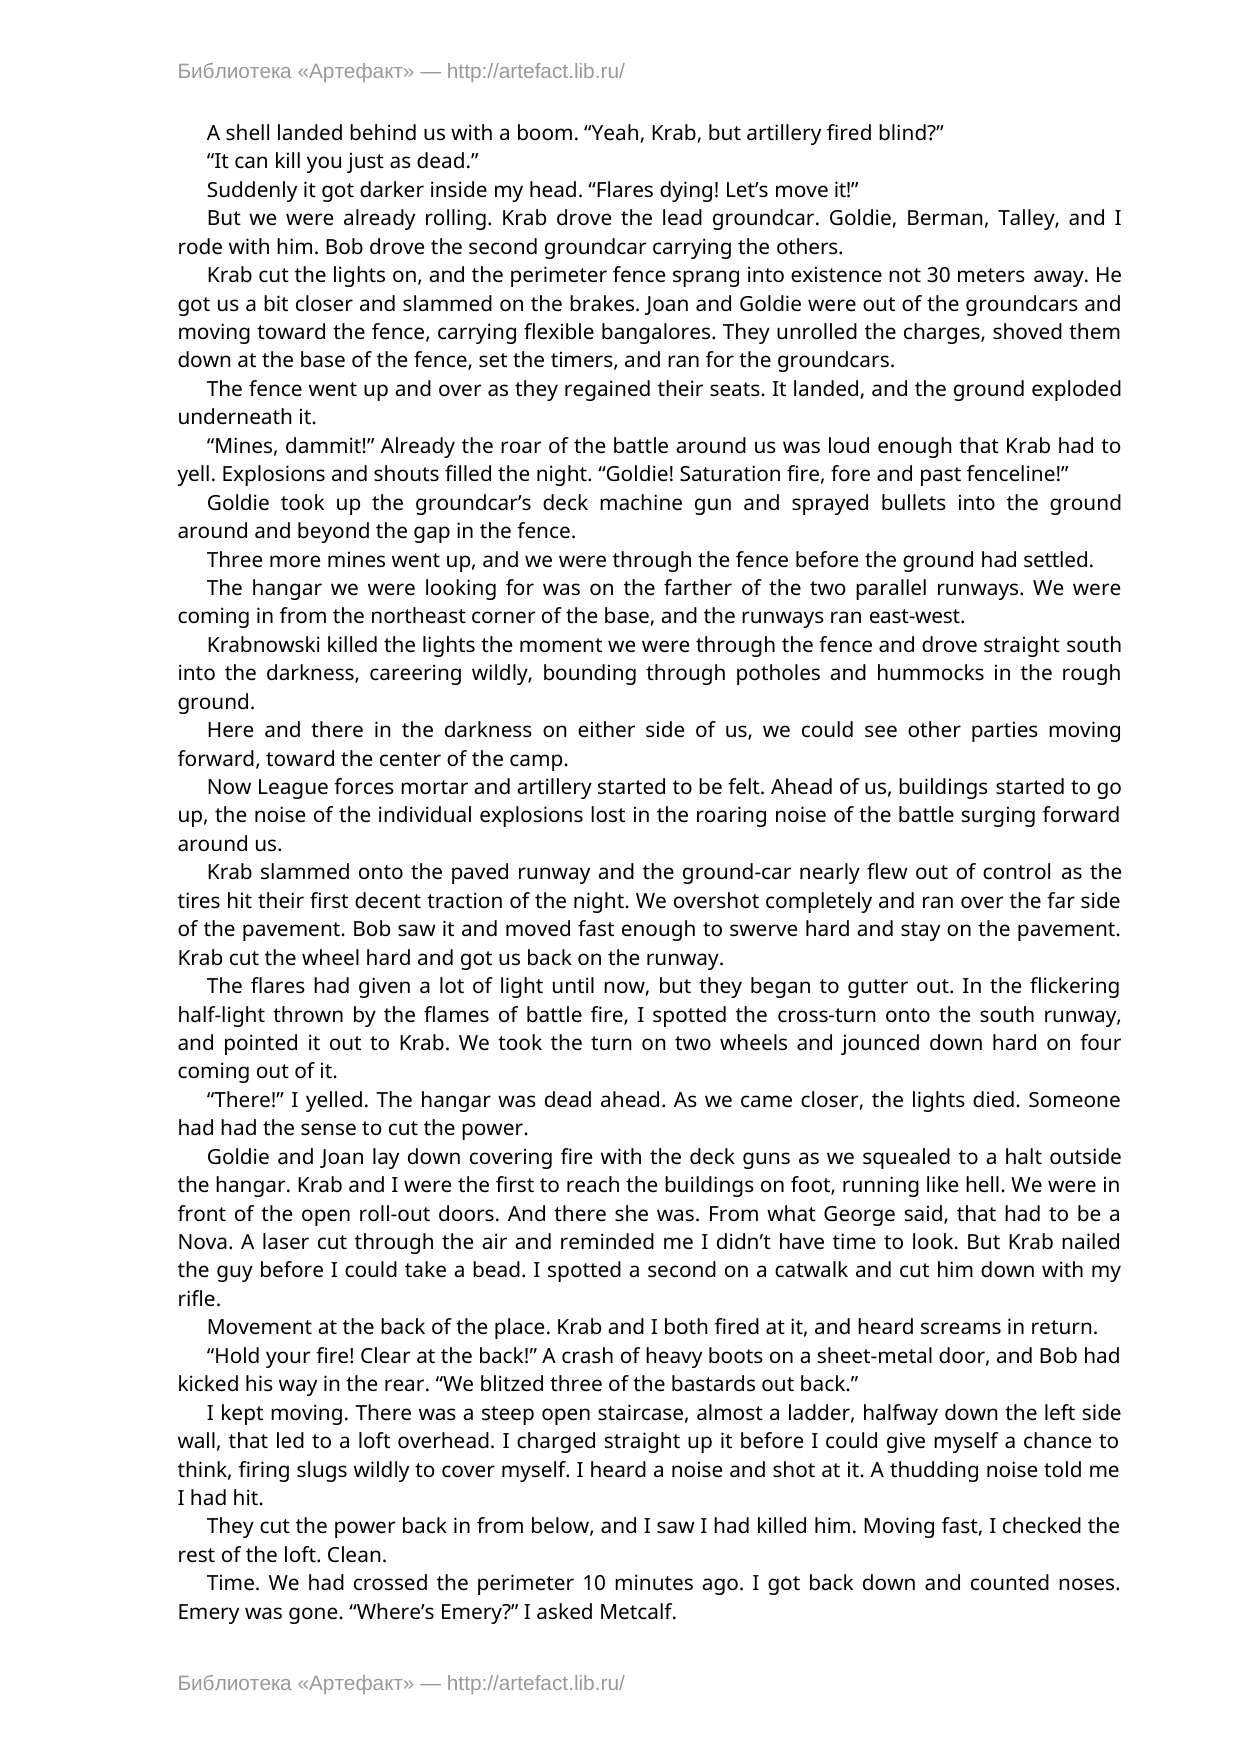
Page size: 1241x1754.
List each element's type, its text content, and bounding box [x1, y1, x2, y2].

text They cut the power back in from below, and I saw I had killed him. Moving fast, I checked the rest of the loft. Clean. [177, 1512, 1122, 1568]
text Movement at the back of the place. Krab and I both fired at it, and heard screams in return. [177, 1312, 1122, 1341]
text But we were already rolling. Krab drove the lead groundcar. Goldie, Berman, Talley, and I rode with him. Bob drove the second groundcar carrying the others. [177, 203, 1122, 260]
text Krabnowski killed the lights the moment we were through the fence and drove straight south into the darkness, careering wildly, bounding through potholes and hummocks in the rough ground. [177, 630, 1122, 715]
text “Hold your fire! Clear at the back!” A crash of heavy boots on a sheet-metal door, and Bob had kicked his way in the rear. “We blitzed three of the bastards out back.” [177, 1341, 1122, 1398]
text The hangar we were looking for was on the farther of the two parallel runways. We were coming in from the northeast corner of the base, and the runways ran east-west. [177, 573, 1122, 630]
text Time. We had crossed the perimeter 10 minutes ago. I got back down and counted noses. Emery was gone. “Where’s Emery?” I asked Metcalf. [177, 1568, 1122, 1625]
text “There!” I yelled. The hangar was dead ahead. As we came closer, the lights died. Someone had had the sense to cut the power. [177, 1085, 1122, 1142]
text “It can kill you just as dead.” [177, 147, 1122, 175]
text Three more mines went up, and we were through the fence before the ground had settled. [177, 545, 1122, 573]
text Now League forces mortar and artillery started to be felt. Ahead of us, buildings started to go up, the noise of the individual explosions lost in the roaring noise of the battle surging forward around us. [177, 772, 1122, 857]
text Krab slammed onto the paved runway and the ground-car nearly flew out of control as the tires hit their first decent traction of the night. We overshot completely and ran over the far side of the pavement. Bob saw it and moved fast enough to swerve hard and stay on the pavement. Krab cut the wheel hard and got us back on the runway. [177, 857, 1122, 971]
text A shell landed behind us with a boom. “Yeah, Krab, but artillery fired blind?” [177, 118, 1122, 147]
text The fence went up and over as they regained their seats. It landed, and the ground exploded underneath it. [177, 374, 1122, 431]
text I kept moving. There was a steep open staircase, almost a ladder, halfway down the left side wall, that led to a loft overhead. I charged straight up it before I could give myself a chance to think, firing slugs wildly to cover myself. I heard a noise and shot at it. A thudding noise told me I had hit. [177, 1398, 1122, 1512]
text Krab cut the lights on, and the perimeter fence sprang into existence not 30 meters away. He got us a bit closer and slammed on the brakes. Joan and Goldie were out of the groundcars and moving toward the fence, carrying flexible bangalores. They unrolled the charges, shoved them down at the base of the fence, set the timers, and ran for the groundcars. [177, 260, 1122, 374]
text The flares had given a lot of light until now, but they began to gutter out. In the flickering half-light thrown by the flames of battle fire, I spotted the cross-turn onto the south runway, and pointed it out to Krab. We took the turn on two wheels and jounced down hard on four coming out of it. [177, 971, 1122, 1085]
text Goldie took up the groundcar’s deck machine gun and sprayed bullets into the ground around and beyond the gap in the fence. [177, 488, 1122, 545]
text Suddenly it got darker inside my head. “Flares dying! Let’s move it!” [177, 175, 1122, 203]
text “Mines, dammit!” Already the roar of the battle around us was loud enough that Krab had to yell. Explosions and shouts filled the night. “Goldie! Saturation fire, fore and past fenceline!” [177, 431, 1122, 488]
text Goldie and Joan lay down covering fire with the deck guns as we squealed to a halt outside the hangar. Krab and I were the first to reach the buildings on foot, running like hell. We were in front of the open roll-out doors. And there she was. From what George said, that had to be a Nova. A laser cut through the air and reminded me I didn’t have time to look. But Krab nailed the guy before I could take a bead. I spotted a second on a catwalk and cut him down with my rifle. [177, 1142, 1122, 1312]
text Here and there in the darkness on either side of us, we could see other parties moving forward, toward the center of the camp. [177, 715, 1122, 772]
